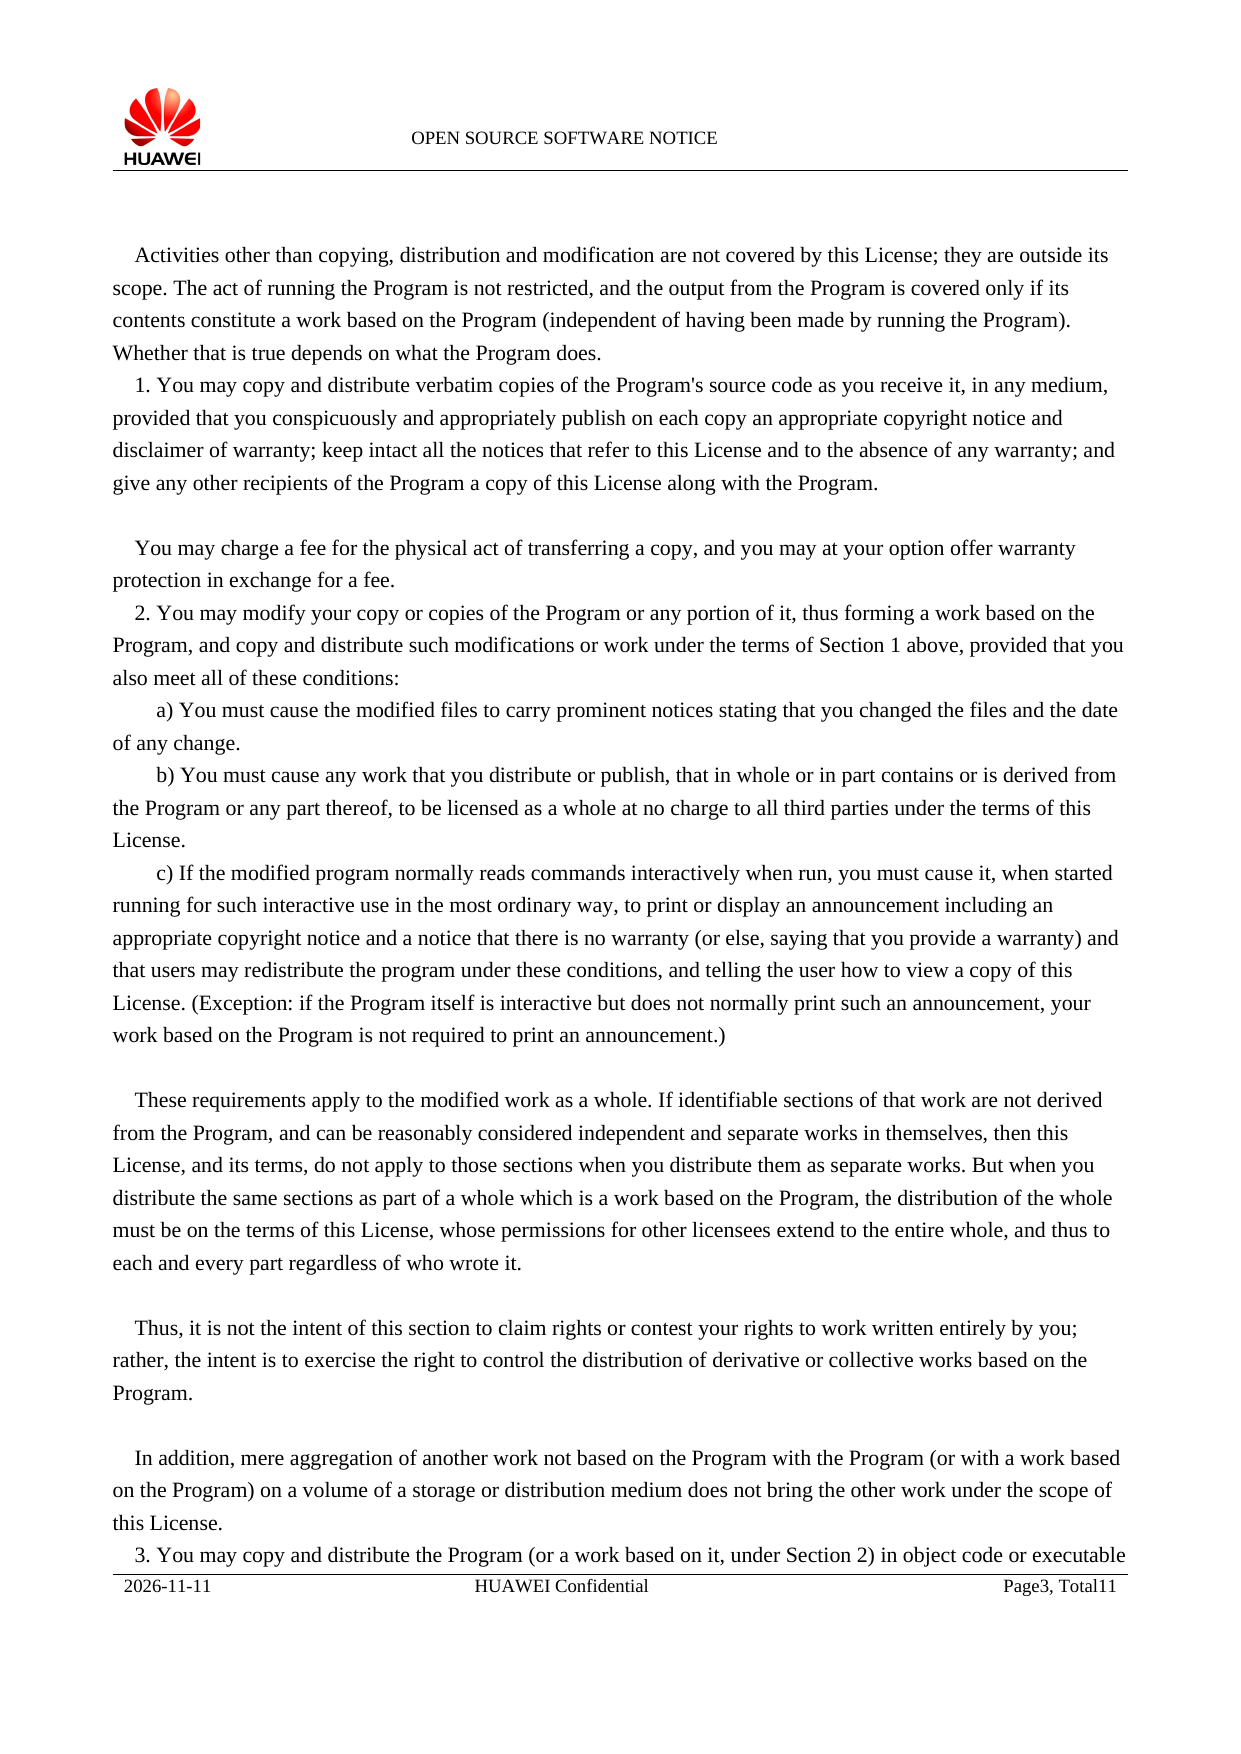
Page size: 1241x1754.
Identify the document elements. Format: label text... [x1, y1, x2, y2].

text a) You must cause the modified files to carry prominent notices stating that you changed the files and the date of any change. [112, 694, 1128, 759]
picture [124, 88, 201, 165]
text c) If the modified program normally reads commands interactively when run, you must cause it, when started running for such interactive use in the most ordinary way, to print or display an announcement including an appropriate copyright notice and a notice that there is no warranty (or else, saying that you provide a warranty) and that users may redistribute the program under these conditions, and telling the user how to view a copy of this License. (Exception: if the Program itself is interactive but does not normally print such an announcement, your work based on the Program is not required to print an announcement.) [112, 856, 1128, 1051]
text 1. You may copy and distribute verbatim copies of the Program's source code as you receive it, in any medium, provided that you conspicuously and appropriately publish on each copy an appropriate copyright notice and disclaimer of warranty; keep intact all the notices that refer to this License and to the absence of any warranty; and give any other recipients of the Program a copy of this License along with the Program. [112, 369, 1128, 499]
text You may charge a fee for the physical act of transferring a copy, and you may at your option offer warranty protection in exchange for a fee. [112, 531, 1128, 596]
text Activities other than copying, distribution and modification are not covered by this License; they are outside its scope. The act of running the Program is not restricted, and the output from the Program is covered only if its contents constitute a work based on the Program (independent of having been made by running the Program). Whether that is true depends on what the Program does. [112, 239, 1128, 369]
text 2. You may modify your copy or copies of the Program or any portion of it, thus forming a work based on the Program, and copy and distribute such modifications or work under the terms of Section 1 above, provided that you also meet all of these conditions: [112, 596, 1128, 694]
text These requirements apply to the modified work as a whole. If identifiable sections of that work are not derived from the Program, and can be reasonably considered independent and separate works in themselves, then this License, and its terms, do not apply to those sections when you distribute them as separate works. But when you distribute the same sections as part of a whole which is a work based on the Program, the distribution of the whole must be on the terms of this License, whose permissions for other licensees extend to the entire whole, and thus to each and every part regardless of who wrote it. [112, 1084, 1128, 1279]
text Thus, it is not the intent of this section to claim rights or contest your rights to work written entirely by you; rather, the intent is to exercise the right to control the distribution of derivative or collective works based on the Program. [112, 1311, 1128, 1409]
text b) You must cause any work that you distribute or publish, that in whole or in part contains or is derived from the Program or any part thereof, to be licensed as a whole at no charge to all third parties under the terms of this License. [112, 759, 1128, 856]
text In addition, mere aggregation of another work not based on the Program with the Program (or with a work based on the Program) on a volume of a storage or distribution medium does not bring the other work under the scope of this License. [112, 1441, 1128, 1539]
